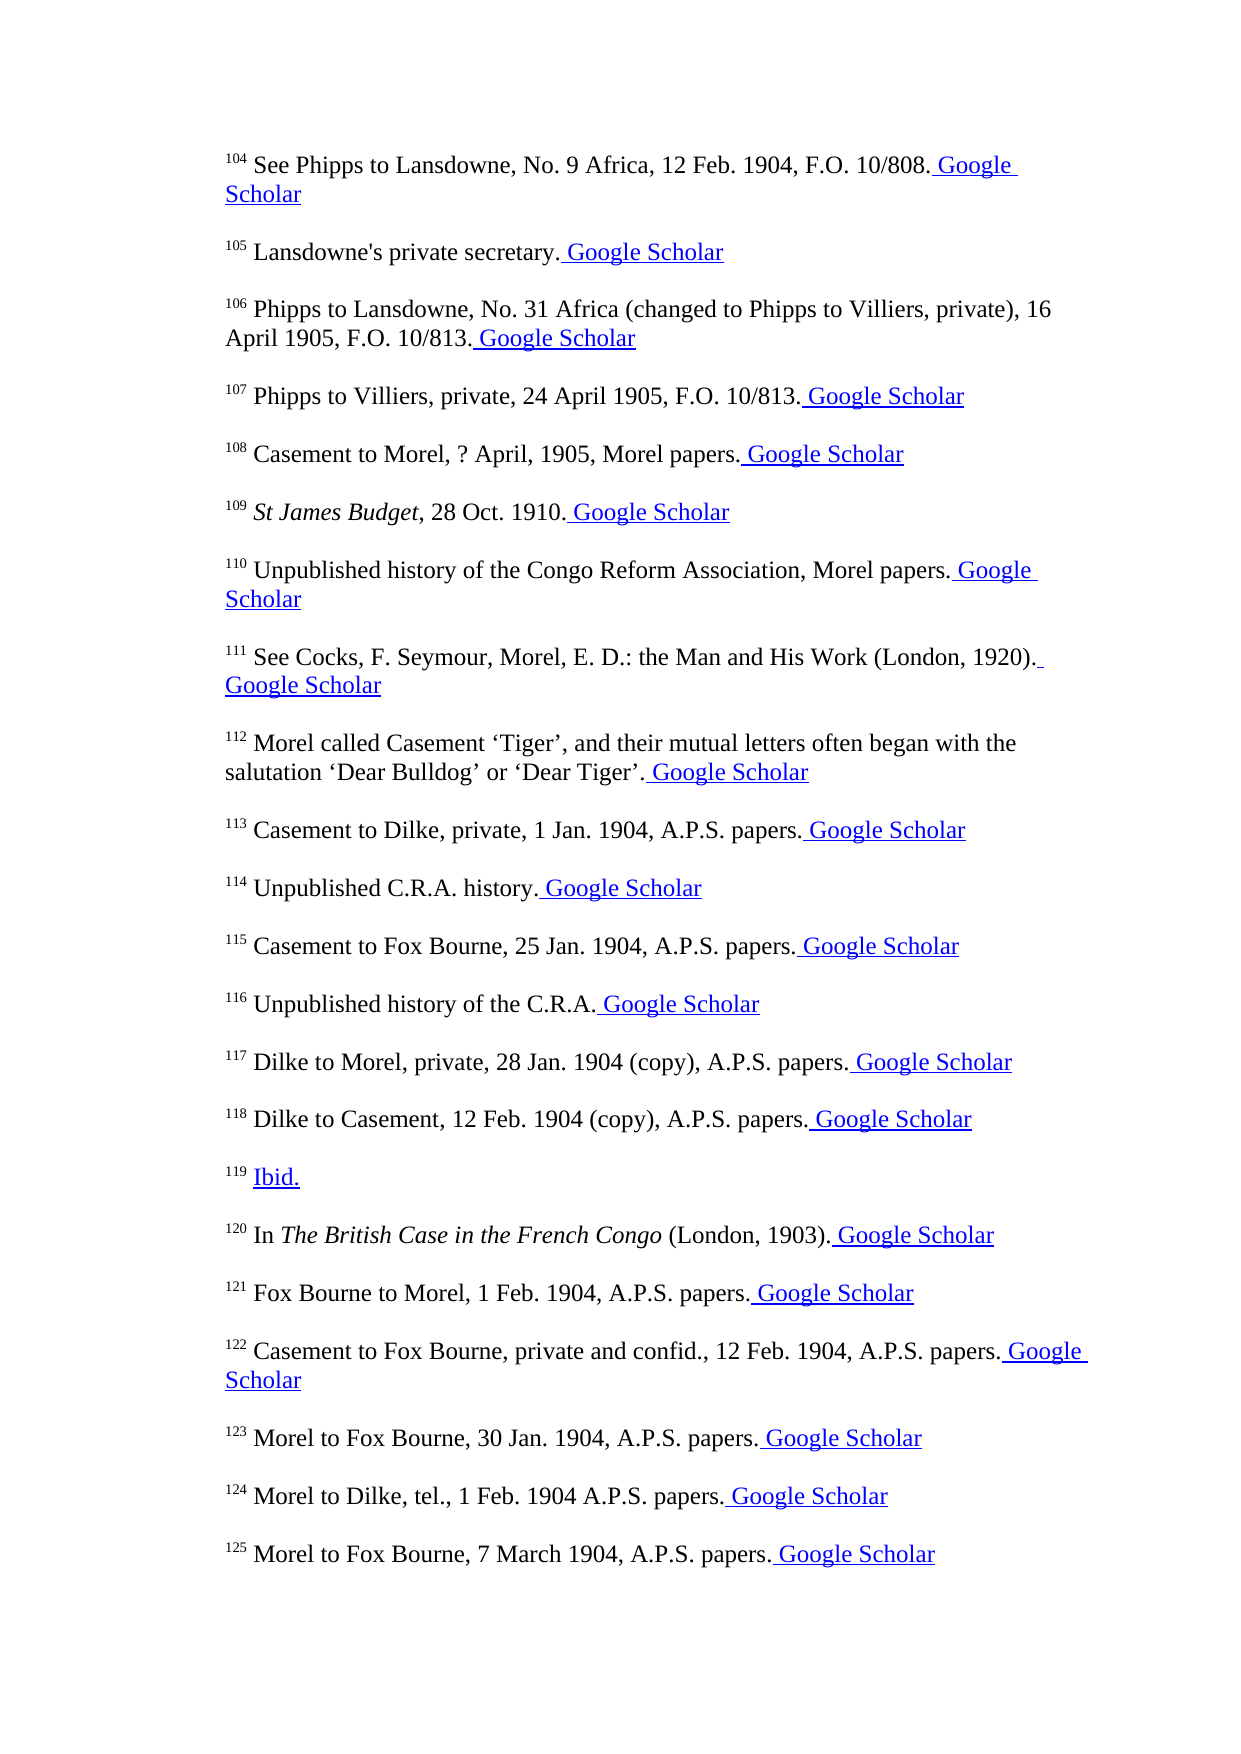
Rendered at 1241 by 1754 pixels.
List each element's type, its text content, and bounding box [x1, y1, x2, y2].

text 107 Phipps to Villiers, private, 24 April 1905, F.O. 10/813. Google Scholar [225, 381, 1090, 410]
text 112 Morel called Casement ‘Tiger’, and their mutual letters often began with the salutation ‘Dear Bulldog’ or ‘Dear Tiger’. Google Scholar [225, 728, 1090, 786]
text 121 Fox Bourne to Morel, 1 Feb. 1904, A.P.S. papers. Google Scholar [225, 1278, 1090, 1307]
text 122 Casement to Fox Bourne, private and confid., 12 Feb. 1904, A.P.S. papers. Google Scholar [225, 1336, 1090, 1394]
text 108 Casement to Morel, ? April, 1905, Morel papers. Google Scholar [225, 439, 1090, 468]
text 104 See Phipps to Lansdowne, No. 9 Africa, 12 Feb. 1904, F.O. 10/808. Google Scholar [225, 150, 1090, 207]
text 119 Ibid. [225, 1162, 1090, 1191]
text 110 Unpublished history of the Congo Reform Association, Morel papers. Google Scholar [225, 555, 1090, 612]
text 120 In The British Case in the French Congo (London, 1903). Google Scholar [225, 1220, 1090, 1249]
text 109 St James Budget, 28 Oct. 1910. Google Scholar [225, 497, 1090, 526]
text 113 Casement to Dilke, private, 1 Jan. 1904, A.P.S. papers. Google Scholar [225, 815, 1090, 844]
text 124 Morel to Dilke, tel., 1 Feb. 1904 A.P.S. papers. Google Scholar [225, 1481, 1090, 1509]
text 125 Morel to Fox Bourne, 7 March 1904, A.P.S. papers. Google Scholar [225, 1539, 1090, 1567]
text 115 Casement to Fox Bourne, 25 Jan. 1904, A.P.S. papers. Google Scholar [225, 931, 1090, 959]
text 123 Morel to Fox Bourne, 30 Jan. 1904, A.P.S. papers. Google Scholar [225, 1423, 1090, 1452]
text 116 Unpublished history of the C.R.A. Google Scholar [225, 989, 1090, 1017]
text 111 See Cocks, F. Seymour, Morel, E. D.: the Man and His Work (London, 1920). Google Scholar [225, 642, 1090, 699]
text 118 Dilke to Casement, 12 Feb. 1904 (copy), A.P.S. papers. Google Scholar [225, 1104, 1090, 1133]
text 114 Unpublished C.R.A. history. Google Scholar [225, 873, 1090, 902]
text 106 Phipps to Lansdowne, No. 31 Africa (changed to Phipps to Villiers, private), 16 April 1905, F.O. 10/813. Google Scholar [225, 294, 1090, 352]
text 105 Lansdowne's private secretary. Google Scholar [225, 237, 1090, 265]
text 117 Dilke to Morel, private, 28 Jan. 1904 (copy), A.P.S. papers. Google Scholar [225, 1047, 1090, 1075]
